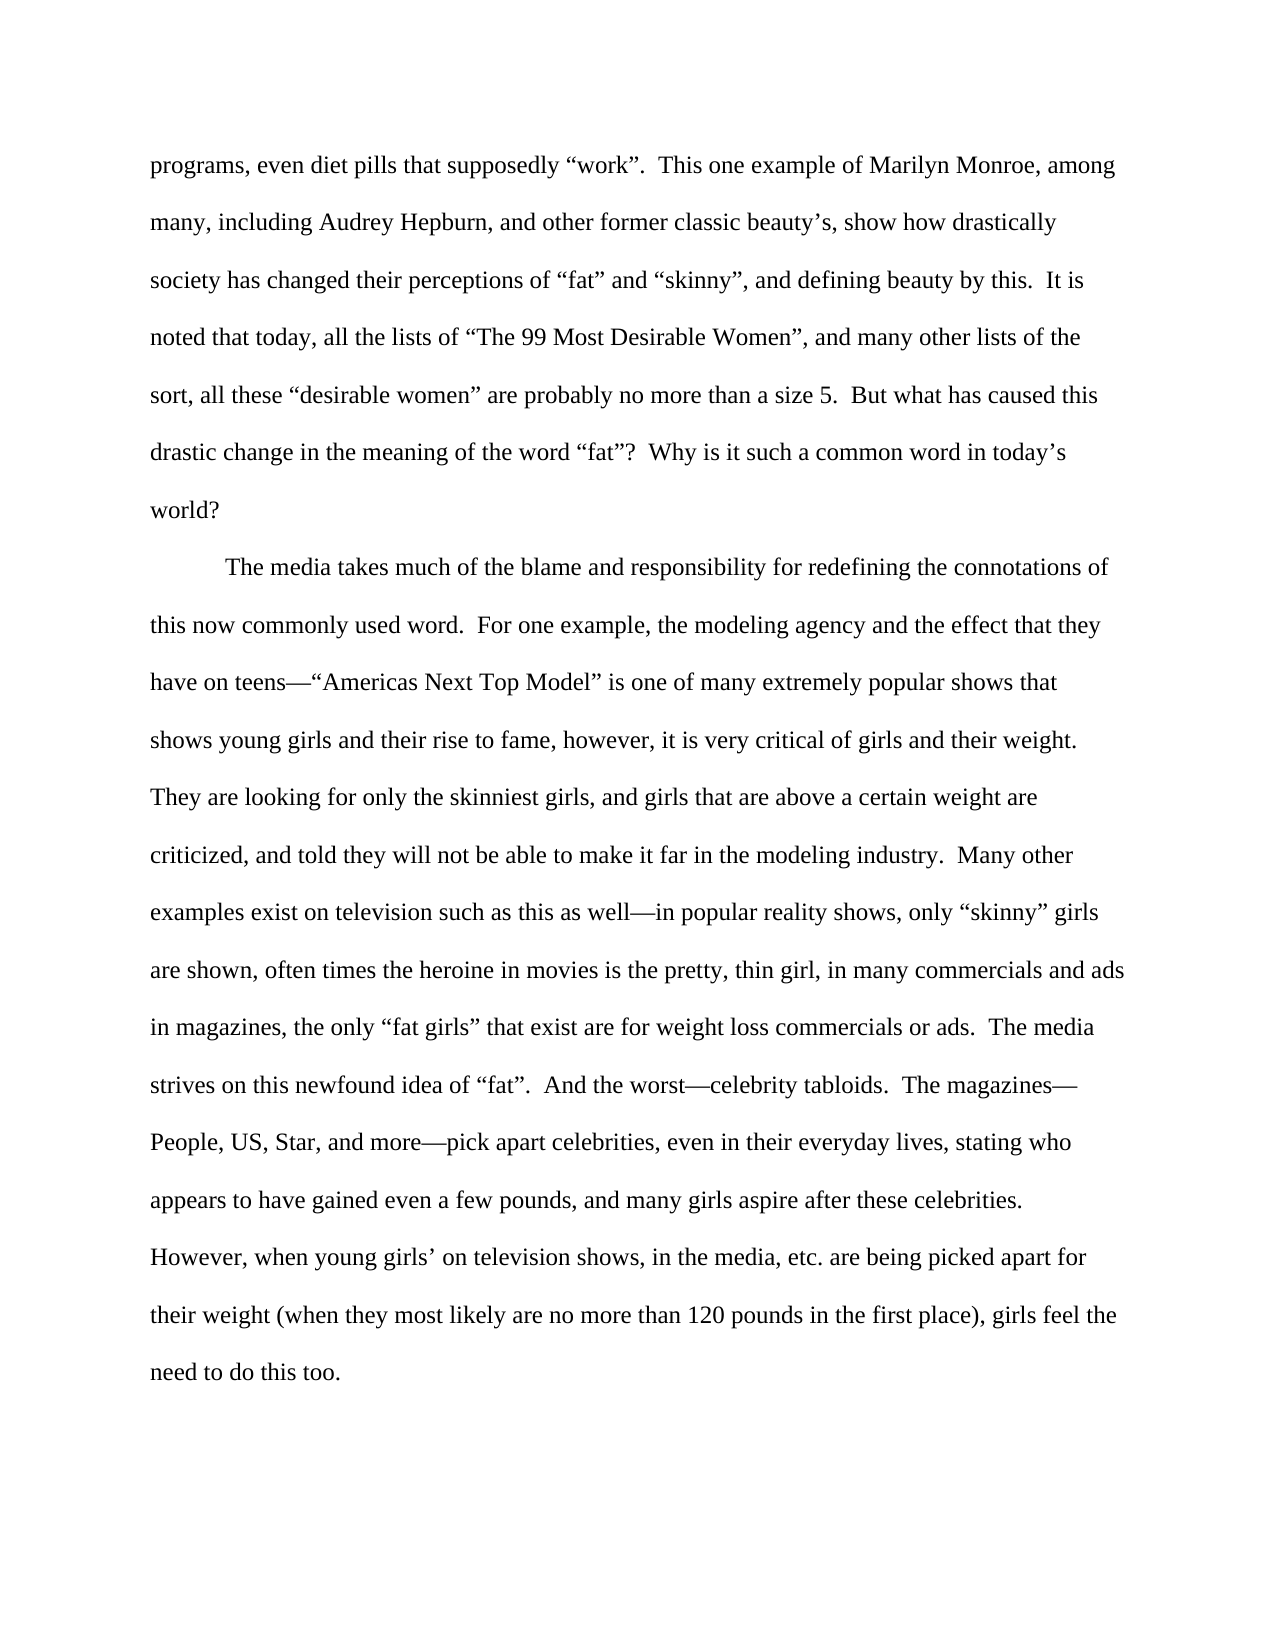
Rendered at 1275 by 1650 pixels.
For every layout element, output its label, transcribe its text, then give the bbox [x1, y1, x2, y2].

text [150, 150, 1125, 524]
text The media takes much of the blame and responsibility for redefining the connotations of this now commonly used word. For one example, the modeling agency and the effect that they have on teens—“Americas Next Top Model” is one of many extremely popular shows that shows young girls and their rise to fame, however, it is very critical of girls and their weight. They are looking for only the skinniest girls, and girls that are above a certain weight are criticized, and told they will not be able to make it far in the modeling industry. Many other examples exist on television such as this as well—in popular reality shows, only “skinny” girls are shown, often times the heroine in movies is the pretty, thin girl, in many commercials and ads in magazines, the only “fat girls” that exist are for weight loss commercials or ads. The media strives on this newfound idea of “fat”. And the worst—celebrity tabloids. The magazines—People, US, Star, and more—pick apart celebrities, even in their everyday lives, stating who appears to have gained even a few pounds, and many girls aspire after these celebrities. However, when young girls’ on television shows, in the media, etc. are being picked apart for their weight (when they most likely are no more than 120 pounds in the first place), girls feel the need to do this too. [150, 552, 1125, 1386]
